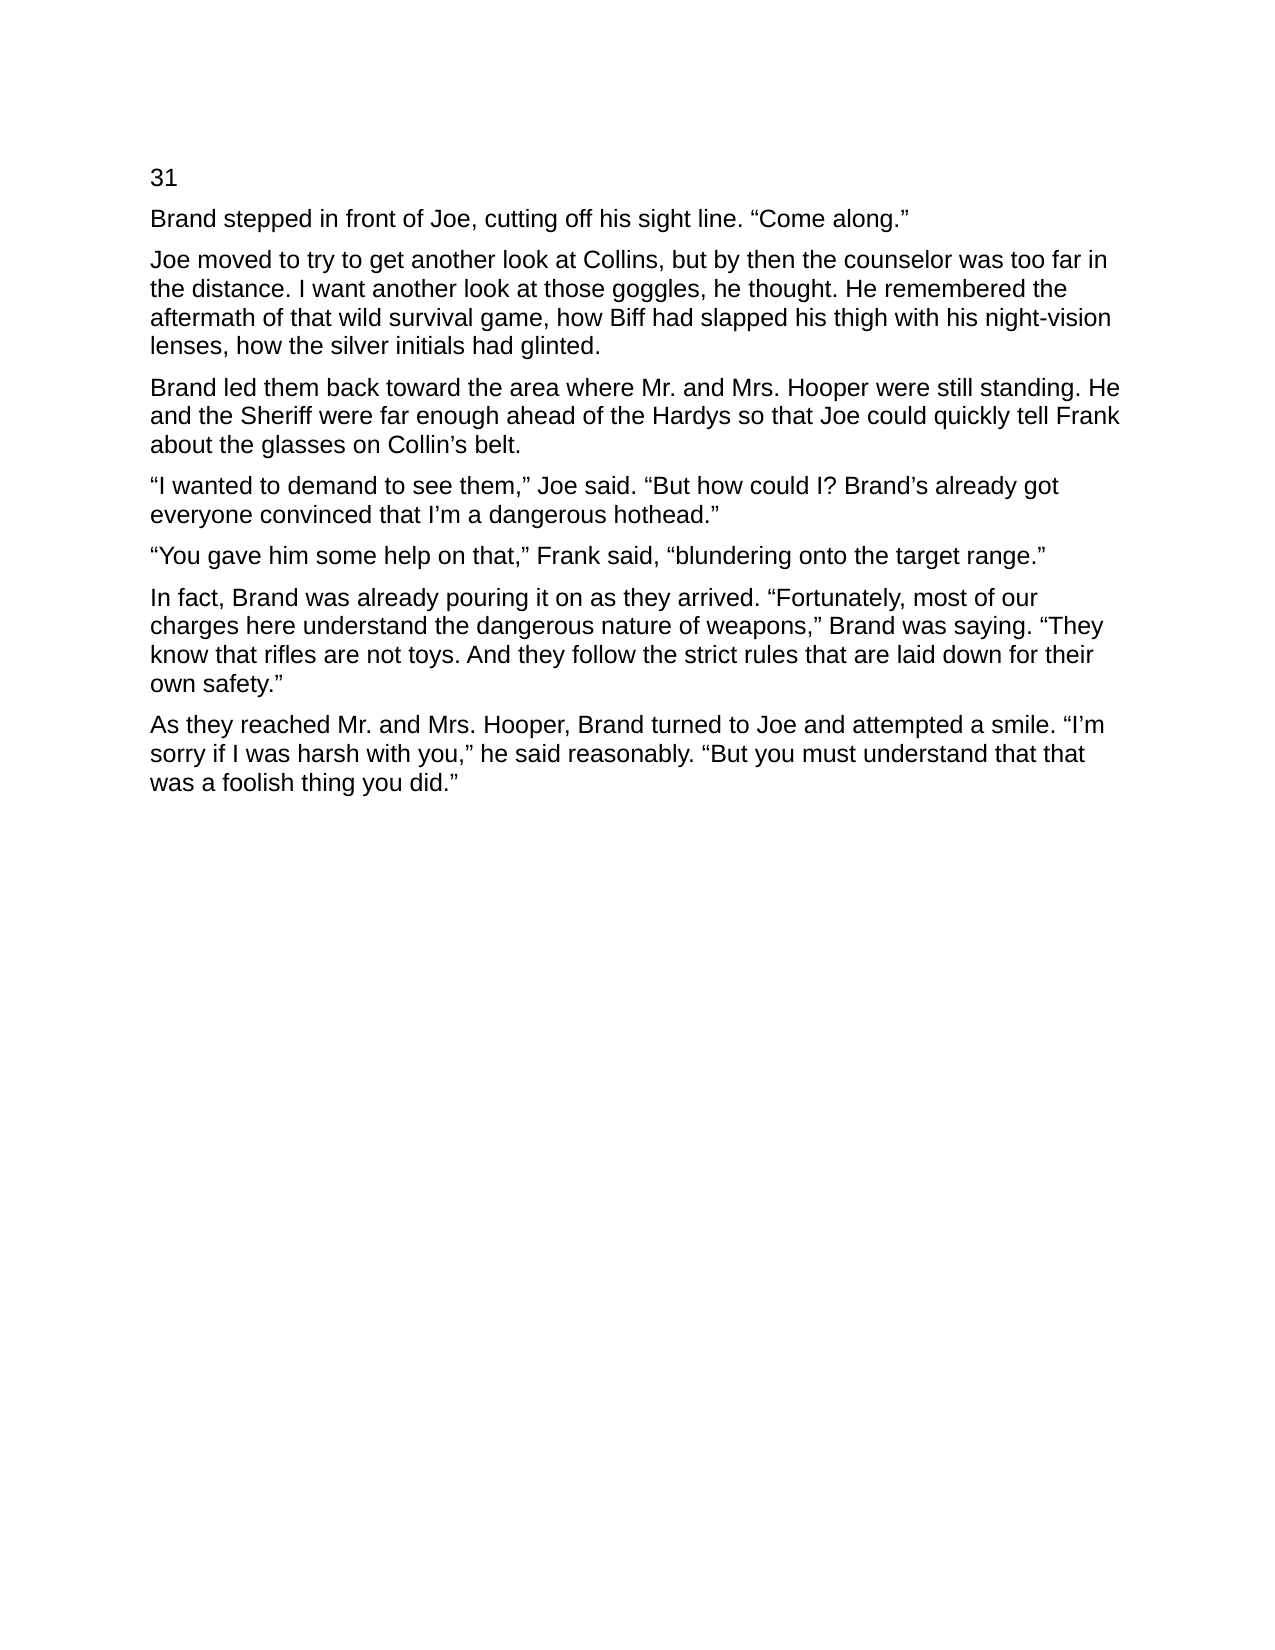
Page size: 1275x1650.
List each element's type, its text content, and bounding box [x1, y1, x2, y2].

text “I wanted to demand to see them,” Joe said. “But how could I? Brand’s already got everyone convinced that I’m a dangerous hothead.” [150, 471, 1125, 529]
text Brand stepped in front of Joe, cutting off his sight line. “Come along.” [150, 204, 1125, 232]
text As they reached Mr. and Mrs. Hooper, Brand turned to Joe and attempted a smile. “I’m sorry if I was harsh with you,” he said reasonably. “But you must understand that that was a foolish thing you did.” [150, 710, 1125, 796]
text Brand led them back toward the area where Mr. and Mrs. Hooper were still standing. He and the Sheriff were far enough ahead of the Hardys so that Joe could quickly tell Frank about the glasses on Collin’s belt. [150, 372, 1125, 459]
text 31 [150, 162, 1125, 191]
text Joe moved to try to get another look at Collins, but by then the counselor was too far in the distance. I want another look at those goggles, he thought. He remembered the aftermath of that wild survival game, how Biff had slapped his thigh with his night-vision lenses, how the silver initials had glinted. [150, 245, 1125, 360]
text In fact, Brand was already pouring it on as they arrived. “Fortunately, most of our charges here understand the dangerous nature of weapons,” Brand was saying. “They know that rifles are not toys. And they follow the strict rules that are laid down for their own safety.” [150, 582, 1125, 697]
text “You gave him some help on that,” Frank said, “blundering onto the target range.” [150, 541, 1125, 570]
